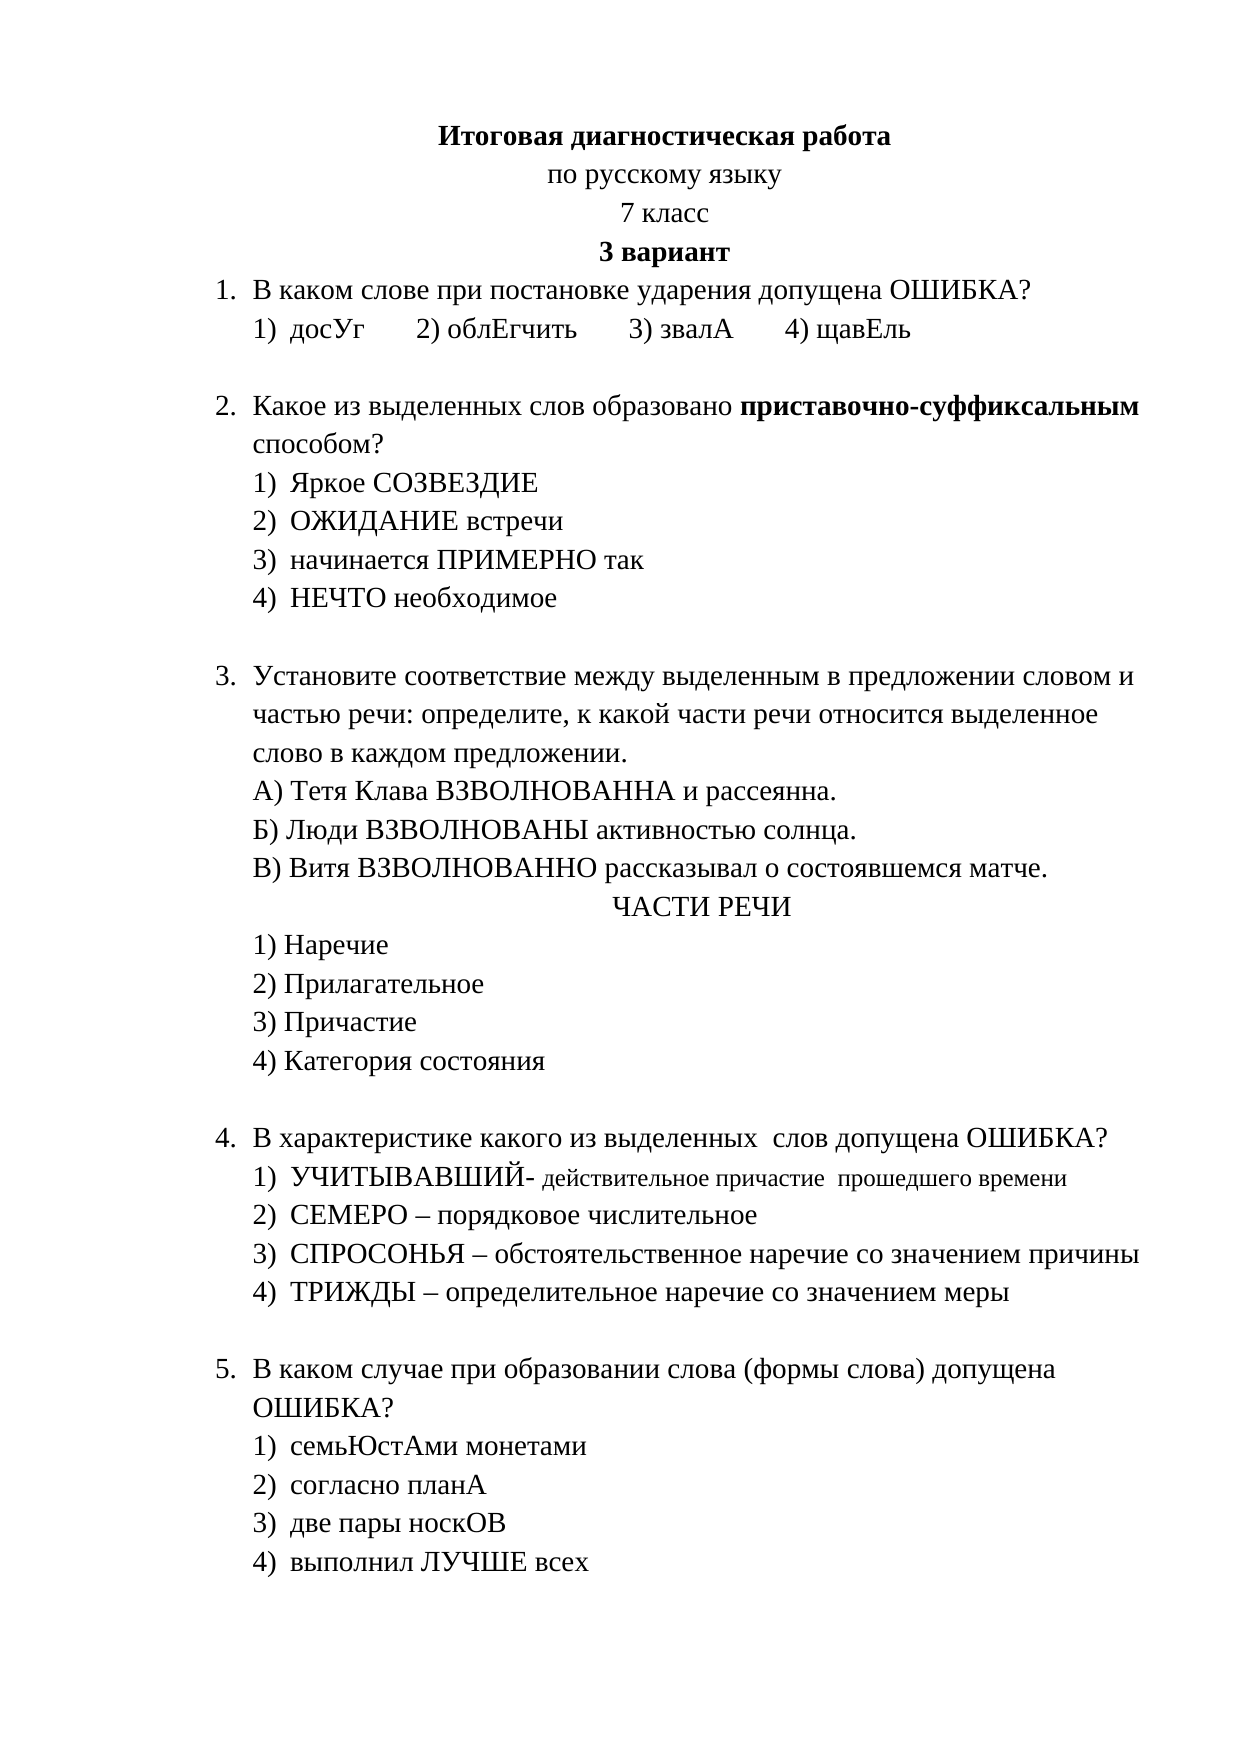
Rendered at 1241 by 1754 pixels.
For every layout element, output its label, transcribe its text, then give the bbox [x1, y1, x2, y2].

list СПРОСОНЬЯ – обстоятельственное наречие со значением причины [252, 1236, 1152, 1269]
text 7 класс [177, 195, 1152, 229]
list Яркое СОЗВЕЗДИЕ [252, 465, 1152, 498]
list ОЖИДАНИЕ встречи [252, 503, 1152, 537]
list Установите соответствие между выделенным в предложении словом и частью речи: определите, к какой части речи относится выделенное слово в каждом предложении. [215, 658, 1152, 768]
text ЧАСТИ РЕЧИ [252, 889, 1152, 922]
list семьЮстАми монетами [252, 1428, 1152, 1462]
list ТРИЖДЫ – определительное наречие со значением меры [252, 1274, 1152, 1308]
text А) Тетя Клава ВЗВОЛНОВАННА и рассеянна. [252, 773, 1152, 807]
list начинается ПРИМЕРНО так [252, 542, 1152, 576]
list В каком случае при образовании слова (формы слова) допущена ОШИБКА? [215, 1351, 1152, 1423]
text 3) Причастие [252, 1004, 1152, 1038]
list две пары носкОВ [252, 1506, 1152, 1539]
text В) Витя ВЗВОЛНОВАННО рассказывал о состоявшемся матче. [252, 850, 1152, 884]
text 2) Прилагательное [252, 966, 1152, 999]
text 1) Наречие [252, 927, 1152, 961]
list В характеристике какого из выделенных слов допущена ОШИБКА? [215, 1120, 1152, 1154]
text Б) Люди ВЗВОЛНОВАНЫ активностью солнца. [252, 812, 1152, 845]
list УЧИТЫВАВШИЙ- действительное причастие прошедшего времени [252, 1159, 1152, 1192]
text 4) Категория состояния [252, 1043, 1152, 1077]
list досУг 2) облЕгчить 3) звалА 4) щавЕль [252, 311, 1152, 344]
text Итоговая диагностическая работа [177, 118, 1152, 152]
list выполнил ЛУЧШЕ всех [252, 1544, 1152, 1578]
list В каком слове при постановке ударения допущена ОШИБКА? [215, 272, 1152, 306]
list согласно планА [252, 1467, 1152, 1501]
text 3 вариант [177, 234, 1152, 267]
list Какое из выделенных слов образовано приставочно-суффиксальным способом? [215, 388, 1152, 460]
text по русскому языку [177, 157, 1152, 190]
list СЕМЕРО – порядковое числительное [252, 1197, 1152, 1231]
list НЕЧТО необходимое [252, 581, 1152, 614]
